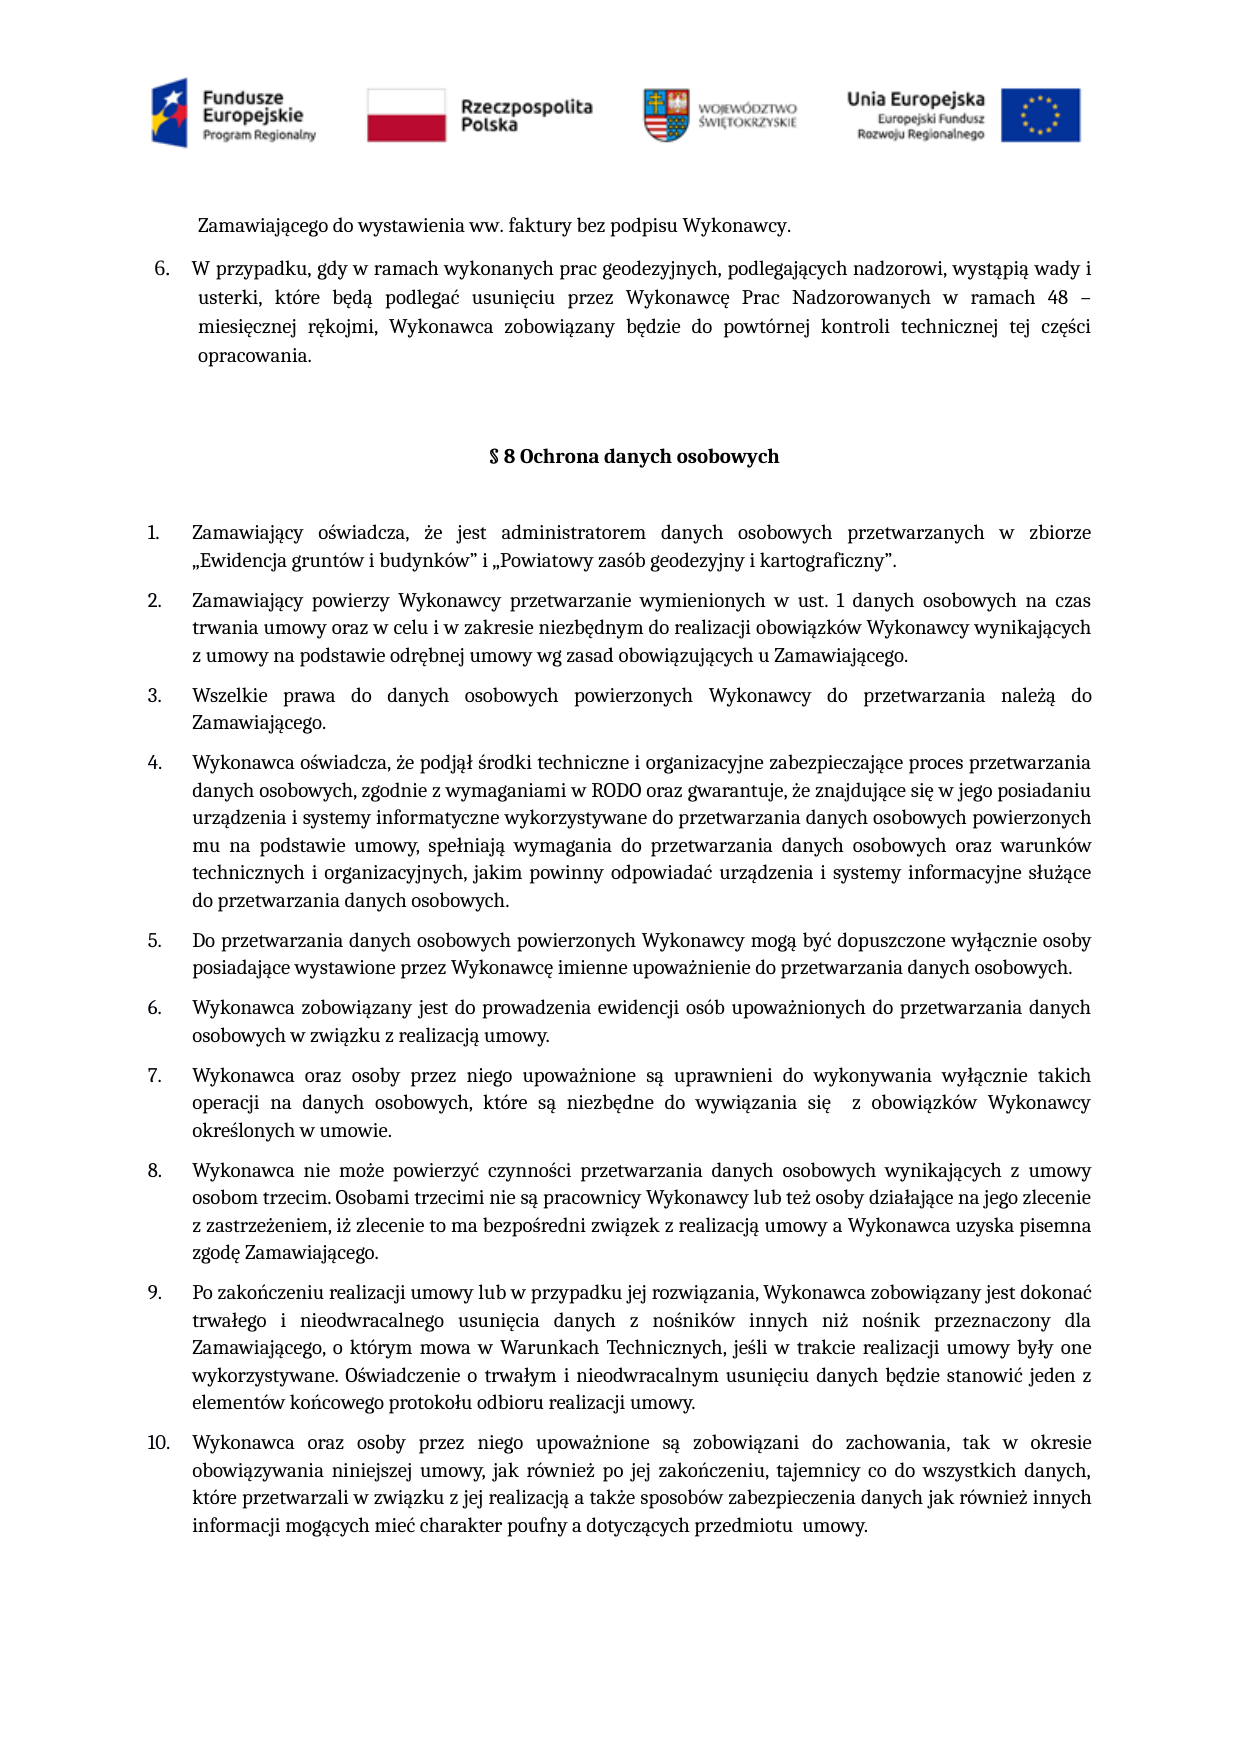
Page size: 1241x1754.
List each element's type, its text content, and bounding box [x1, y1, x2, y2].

list Po zakończeniu realizacji umowy lub w przypadku jej rozwiązania, Wykonawca zobowiązany jest dokonać trwałego i nieodwracalnego usunięcia danych z nośników innych niż nośnik przeznaczony dla Zamawiającego, o którym mowa w Warunkach Technicznych, jeśli w trakcie realizacji umowy były one wykorzystywane. Oświadczenie o trwałym i nieodwracalnym usunięciu danych będzie stanowić jeden z elementów końcowego protokołu odbioru realizacji umowy. [148, 1281, 1093, 1415]
list Wykonawca zobowiązany jest do prowadzenia ewidencji osób upoważnionych do przetwarzania danych osobowych w związku z realizacją umowy. [148, 996, 1093, 1047]
list W przypadku, gdy w ramach wykonanych prac geodezyjnych, podlegających nadzorowi, wystąpią wady i usterki, które będą podlegać usunięciu przez Wykonawcę Prac Nadzorowanych w ramach 48 – miesięcznej rękojmi, Wykonawca zobowiązany będzie do powtórnej kontroli technicznej tej części opracowania. [154, 255, 1093, 367]
text § 8 Ochrona danych osobowych [177, 442, 1091, 468]
list Wykonawca nie może powierzyć czynności przetwarzania danych osobowych wynikających z umowy osobom trzecim. Osobami trzecimi nie są pracownicy Wykonawcy lub też osoby działające na jego zlecenie z zastrzeżeniem, iż zlecenie to ma bezpośredni związek z realizacją umowy a Wykonawca uzyska pisemna zgodę Zamawiającego. [148, 1158, 1093, 1265]
list Zamawiający oświadcza, że jest administratorem danych osobowych przetwarzanych w zbiorze „Ewidencja gruntów i budynków” i „Powiatowy zasób geodezyjny i kartograficzny”. [148, 521, 1092, 572]
list Wykonawca oświadcza, że podjął środki techniczne i organizacyjne zabezpieczające proces przetwarzania danych osobowych, zgodnie z wymaganiami w RODO oraz gwarantuje, że znajdujące się w jego posiadaniu urządzenia i systemy informatyczne wykorzystywane do przetwarzania danych osobowych powierzonych mu na podstawie umowy, spełniają wymagania do przetwarzania danych osobowych oraz warunków technicznych i organizacyjnych, jakim powinny odpowiadać urządzenia i systemy informacyjne służące do przetwarzania danych osobowych. [148, 751, 1093, 912]
list Wykonawca oraz osoby przez niego upoważnione są uprawnieni do wykonywania wyłącznie takich operacji na danych osobowych, które są niezbędne do wywiązania się z obowiązków Wykonawcy określonych w umowie. [148, 1063, 1093, 1142]
picture [147, 73, 1086, 155]
list Wykonawca oraz osoby przez niego upoważnione są zobowiązani do zachowania, tak w okresie obowiązywania niniejszej umowy, jak również po jej zakończeniu, tajemnicy co do wszystkich danych, które przetwarzali w związku z jej realizacją a także sposobów zabezpieczenia danych jak również innych informacji mogących mieć charakter poufny a dotyczących przedmiotu umowy. [148, 1431, 1093, 1537]
list Wszelkie prawa do danych osobowych powierzonych Wykonawcy do przetwarzania należą do Zamawiającego. [148, 683, 1093, 735]
list Do przetwarzania danych osobowych powierzonych Wykonawcy mogą być dopuszczone wyłącznie osoby posiadające wystawione przez Wykonawcę imienne upoważnienie do przetwarzania danych osobowych. [148, 928, 1093, 980]
list Zamawiający powierzy Wykonawcy przetwarzanie wymienionych w ust. 1 danych osobowych na czas trwania umowy oraz w celu i w zakresie niezbędnym do realizacji obowiązków Wykonawcy wynikających z umowy na podstawie odrębnej umowy wg zasad obowiązujących u Zamawiającego. [148, 588, 1093, 667]
